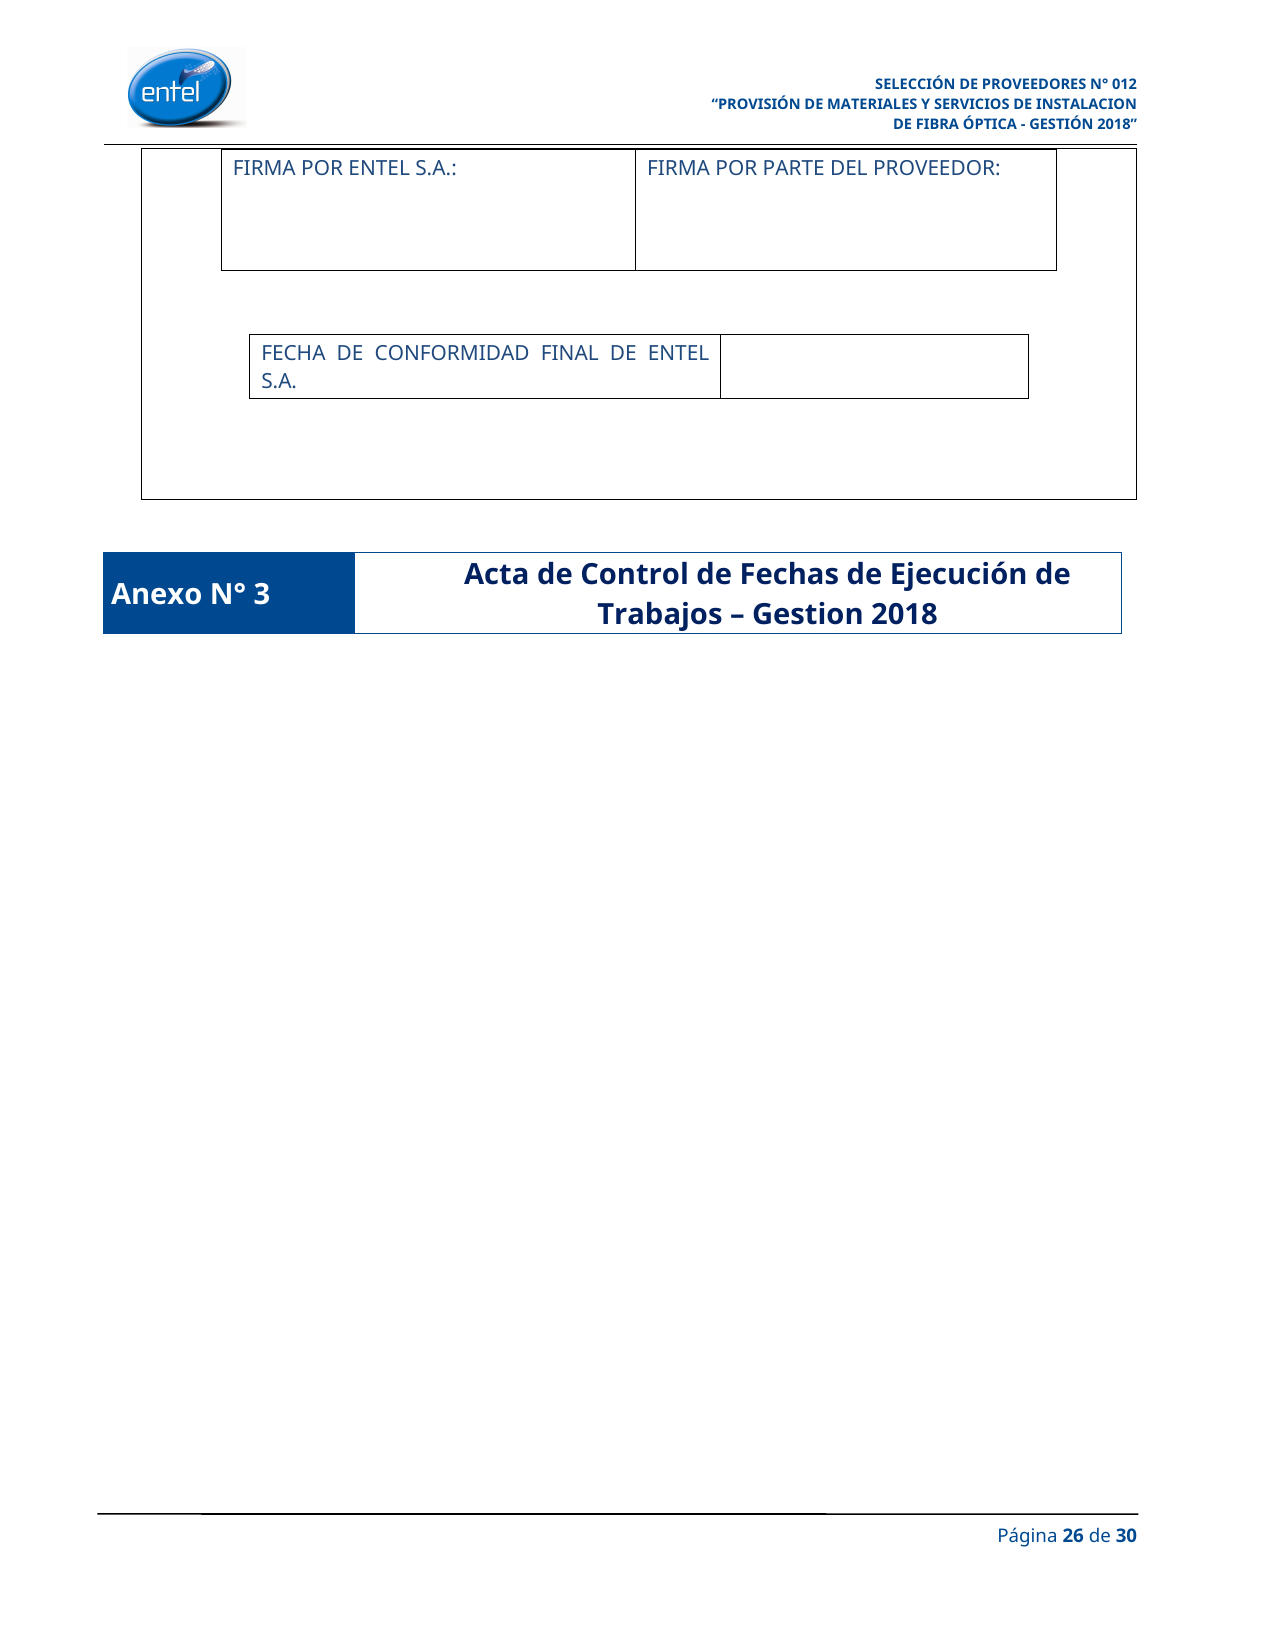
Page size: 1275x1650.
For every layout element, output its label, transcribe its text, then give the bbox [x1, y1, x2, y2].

picture [127, 47, 247, 128]
table_header Anexo N° 3 [104, 553, 354, 633]
table_header Acta de Control de Fechas de Ejecución de Trabajos – Gestion 2018 [355, 553, 1121, 633]
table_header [142, 149, 1136, 499]
